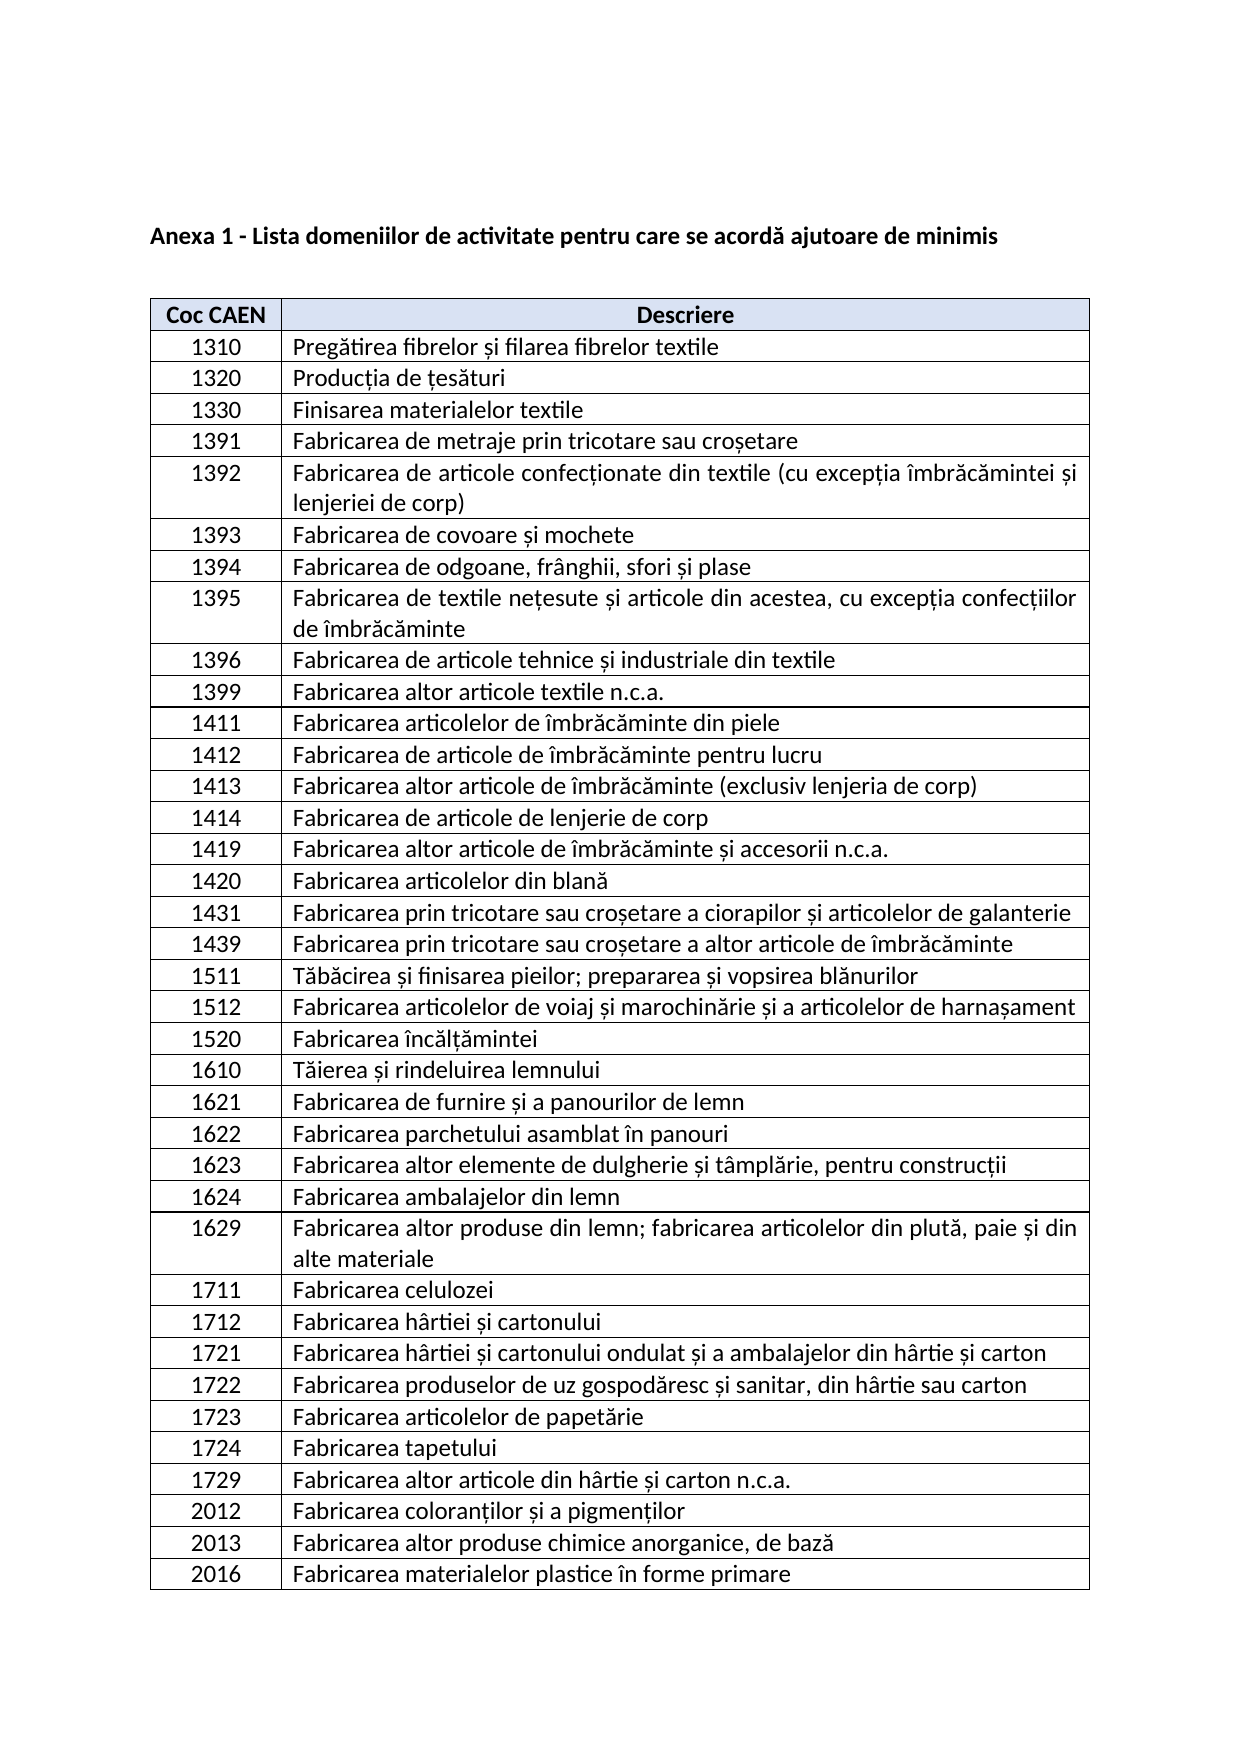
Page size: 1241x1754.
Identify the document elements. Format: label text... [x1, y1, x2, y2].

table_cell 1310 [151, 331, 281, 361]
table_cell 2012 [151, 1495, 281, 1526]
table_cell 1712 [151, 1306, 281, 1337]
table_cell Fabricarea coloranţilor şi a pigmenţilor [282, 1495, 1089, 1526]
table_cell 1393 [151, 519, 281, 549]
table_cell 1722 [151, 1369, 281, 1400]
table_cell Fabricarea materialelor plastice în forme primare [282, 1559, 1089, 1589]
table_cell 1420 [151, 865, 281, 896]
table_cell Fabricarea produselor de uz gospodăresc şi sanitar, din hârtie sau carton [282, 1369, 1089, 1400]
table_cell Fabricarea de articole confecţionate din textile (cu excepţia îmbrăcămintei şi lenjeriei de corp) [282, 457, 1089, 518]
table_cell Fabricarea altor produse chimice anorganice, de bază [282, 1527, 1089, 1557]
table_cell 1414 [151, 802, 281, 833]
table_cell 1411 [151, 708, 281, 738]
table_cell Fabricarea altor articole textile n.c.a. [282, 676, 1089, 706]
table_cell 1624 [151, 1181, 281, 1211]
table_cell Fabricarea încălţămintei [282, 1023, 1089, 1053]
table_cell 1711 [151, 1275, 281, 1305]
table_cell Fabricarea de articole de îmbrăcăminte pentru lucru [282, 739, 1089, 769]
table_header Descriere [282, 299, 1089, 330]
table_cell 1431 [151, 897, 281, 927]
table_cell 1419 [151, 834, 281, 864]
table_cell 1721 [151, 1338, 281, 1368]
table_cell 1724 [151, 1432, 281, 1463]
table_cell 1629 [151, 1213, 281, 1273]
table_cell Pregătirea fibrelor şi filarea fibrelor textile [282, 331, 1089, 361]
table_cell Producţia de ţesături [282, 362, 1089, 393]
table_cell Fabricarea prin tricotare sau croşetare a altor articole de îmbrăcăminte [282, 928, 1089, 959]
table_cell 1511 [151, 960, 281, 990]
table_cell Fabricarea prin tricotare sau croşetare a ciorapilor şi articolelor de galanterie [282, 897, 1089, 927]
table_cell Tăbăcirea şi finisarea pieilor; prepararea şi vopsirea blănurilor [282, 960, 1089, 990]
table_header Coc CAEN [151, 299, 281, 330]
table_cell Fabricarea de covoare şi mochete [282, 519, 1089, 549]
table_cell Fabricarea altor produse din lemn; fabricarea articolelor din plută, paie şi din alte materiale [282, 1213, 1089, 1273]
table_cell Fabricarea tapetului [282, 1432, 1089, 1463]
table_cell Fabricarea hârtiei şi cartonului ondulat şi a ambalajelor din hârtie şi carton [282, 1338, 1089, 1368]
table_cell 1320 [151, 362, 281, 393]
table_cell 2016 [151, 1559, 281, 1589]
table_cell Fabricarea articolelor din blană [282, 865, 1089, 896]
table_cell Fabricarea ambalajelor din lemn [282, 1181, 1089, 1211]
table_cell Fabricarea hârtiei şi cartonului [282, 1306, 1089, 1337]
table_cell 1439 [151, 928, 281, 959]
table_cell Fabricarea de furnire şi a panourilor de lemn [282, 1086, 1089, 1117]
table_cell Fabricarea articolelor de papetărie [282, 1401, 1089, 1431]
table_cell Fabricarea de metraje prin tricotare sau croşetare [282, 425, 1089, 456]
table_cell 1392 [151, 457, 281, 518]
table_cell 1399 [151, 676, 281, 706]
table_cell 1413 [151, 771, 281, 801]
table_cell 1395 [151, 582, 281, 643]
table_cell Fabricarea altor elemente de dulgherie şi tâmplărie, pentru construcţii [282, 1149, 1089, 1180]
table_cell 1622 [151, 1118, 281, 1148]
table_cell 1520 [151, 1023, 281, 1053]
table_cell Fabricarea altor articole de îmbrăcăminte (exclusiv lenjeria de corp) [282, 771, 1089, 801]
table_cell 1394 [151, 551, 281, 581]
table_cell Fabricarea articolelor de îmbrăcăminte din piele [282, 708, 1089, 738]
table_cell Finisarea materialelor textile [282, 394, 1089, 424]
table_cell Fabricarea altor articole din hârtie şi carton n.c.a. [282, 1464, 1089, 1494]
table_cell Fabricarea de articole tehnice şi industriale din textile [282, 644, 1089, 675]
table_cell 1396 [151, 644, 281, 675]
text Anexa 1 - Lista domeniilor de activitate pentru care se acordă ajutoare de minimis [150, 220, 1090, 251]
table_cell 1621 [151, 1086, 281, 1117]
table_cell Fabricarea altor articole de îmbrăcăminte şi accesorii n.c.a. [282, 834, 1089, 864]
table_cell 1330 [151, 394, 281, 424]
table_cell 1512 [151, 991, 281, 1022]
table_cell 1623 [151, 1149, 281, 1180]
table_cell 1729 [151, 1464, 281, 1494]
table_cell 1610 [151, 1055, 281, 1085]
table_cell 1412 [151, 739, 281, 769]
table_cell 1723 [151, 1401, 281, 1431]
table_cell 2013 [151, 1527, 281, 1557]
table_cell Fabricarea celulozei [282, 1275, 1089, 1305]
table_cell Fabricarea de textile neţesute şi articole din acestea, cu excepţia confecţiilor de îmbrăcăminte [282, 582, 1089, 643]
table_cell Tăierea şi rindeluirea lemnului [282, 1055, 1089, 1085]
table_cell 1391 [151, 425, 281, 456]
table_cell Fabricarea parchetului asamblat în panouri [282, 1118, 1089, 1148]
table_cell Fabricarea de articole de lenjerie de corp [282, 802, 1089, 833]
table_cell Fabricarea de odgoane, frânghii, sfori şi plase [282, 551, 1089, 581]
table_cell Fabricarea articolelor de voiaj şi marochinărie şi a articolelor de harnaşament [282, 991, 1089, 1022]
